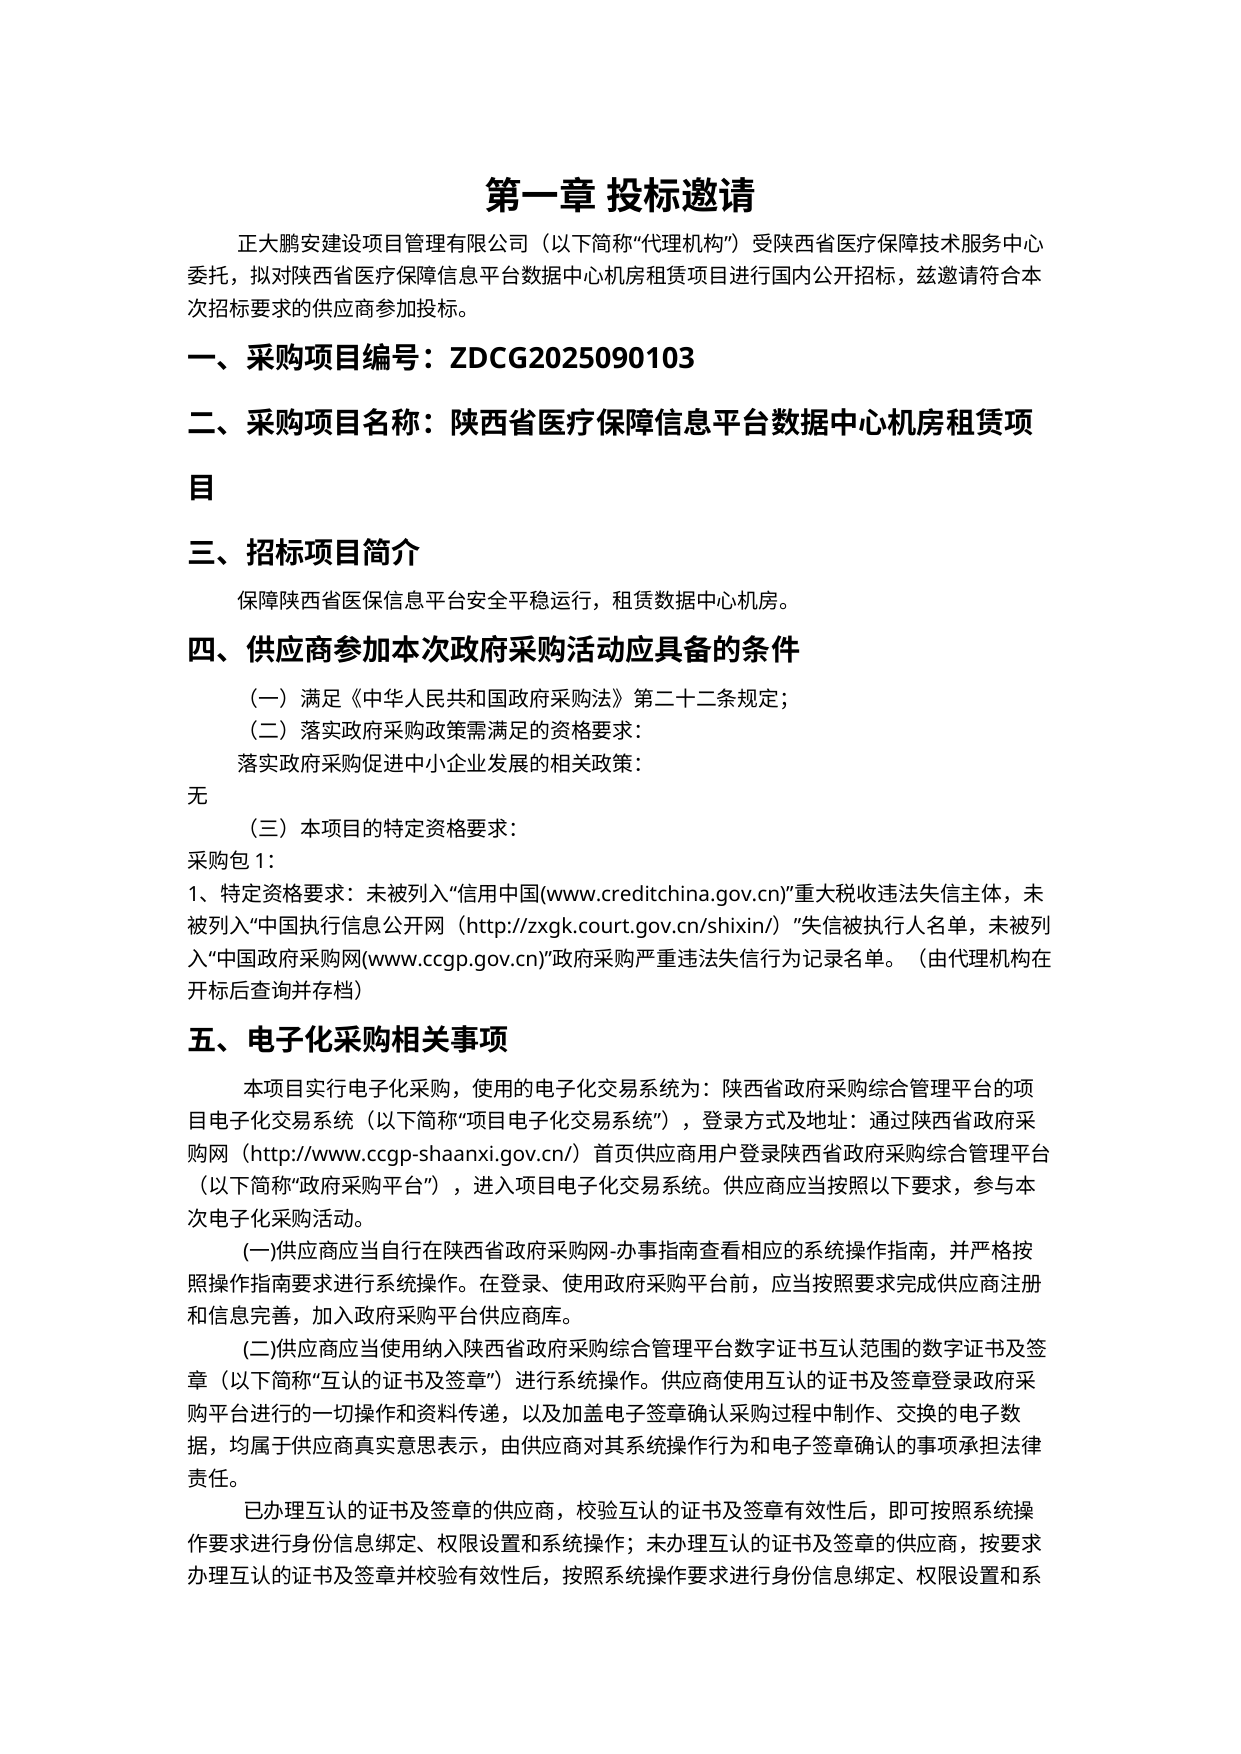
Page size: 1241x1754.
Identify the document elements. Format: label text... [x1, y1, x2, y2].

text （二）落实政府采购政策需满足的资格要求： [187, 714, 1053, 747]
text （三）本项目的特定资格要求： [187, 812, 1053, 844]
text 无 [187, 779, 1053, 812]
text (二)供应商应当使用纳入陕西省政府采购综合管理平台数字证书互认范围的数字证书及签章（以下简称“互认的证书及签章”）进行系统操作。供应商使用互认的证书及签章登录政府采购平台进行的一切操作和资料传递，以及加盖电子签章确认采购过程中制作、交换的电子数据，均属于供应商真实意思表示，由供应商对其系统操作行为和电子签章确认的事项承担法律责任。 [187, 1332, 1053, 1494]
text 落实政府采购促进中小企业发展的相关政策： [187, 747, 1053, 779]
text 第一章 投标邀请 [187, 162, 1053, 227]
text 保障陕西省医保信息平台安全平稳运行，租赁数据中心机房。 [187, 584, 1053, 617]
text 三、招标项目简介 [187, 519, 1053, 584]
text （一）满足《中华人民共和国政府采购法》第二十二条规定； [187, 682, 1053, 714]
text 一、采购项目编号：ZDCG2025090103 [187, 324, 1053, 389]
text 二、采购项目名称：陕西省医疗保障信息平台数据中心机房租赁项目 [187, 389, 1053, 519]
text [187, 1494, 1053, 1592]
text (一)供应商应当自行在陕西省政府采购网-办事指南查看相应的系统操作指南，并严格按照操作指南要求进行系统操作。在登录、使用政府采购平台前，应当按照要求完成供应商注册和信息完善，加入政府采购平台供应商库。 [187, 1234, 1053, 1332]
text 采购包1： [187, 844, 1053, 877]
text 正大鹏安建设项目管理有限公司（以下简称“代理机构”）受陕西省医疗保障技术服务中心委托，拟对陕西省医疗保障信息平台数据中心机房租赁项目进行国内公开招标，兹邀请符合本次招标要求的供应商参加投标。 [187, 227, 1053, 324]
text 五、电子化采购相关事项 [187, 1007, 1053, 1072]
text 本项目实行电子化采购，使用的电子化交易系统为：陕西省政府采购综合管理平台的项目电子化交易系统（以下简称“项目电子化交易系统”），登录方式及地址：通过陕西省政府采购网（http://www.ccgp-shaanxi.gov.cn/）首页供应商用户登录陕西省政府采购综合管理平台（以下简称“政府采购平台”），进入项目电子化交易系统。供应商应当按照以下要求，参与本次电子化采购活动。 [187, 1072, 1053, 1234]
text 1、特定资格要求：未被列入“信用中国(www.creditchina.gov.cn)”重大税收违法失信主体，未被列入“中国执行信息公开网（http://zxgk.court.gov.cn/shixin/）”失信被执行人名单，未被列入“中国政府采购网(www.ccgp.gov.cn)”政府采购严重违法失信行为记录名单。（由代理机构在开标后查询并存档） [187, 877, 1053, 1007]
text 四、供应商参加本次政府采购活动应具备的条件 [187, 617, 1053, 682]
